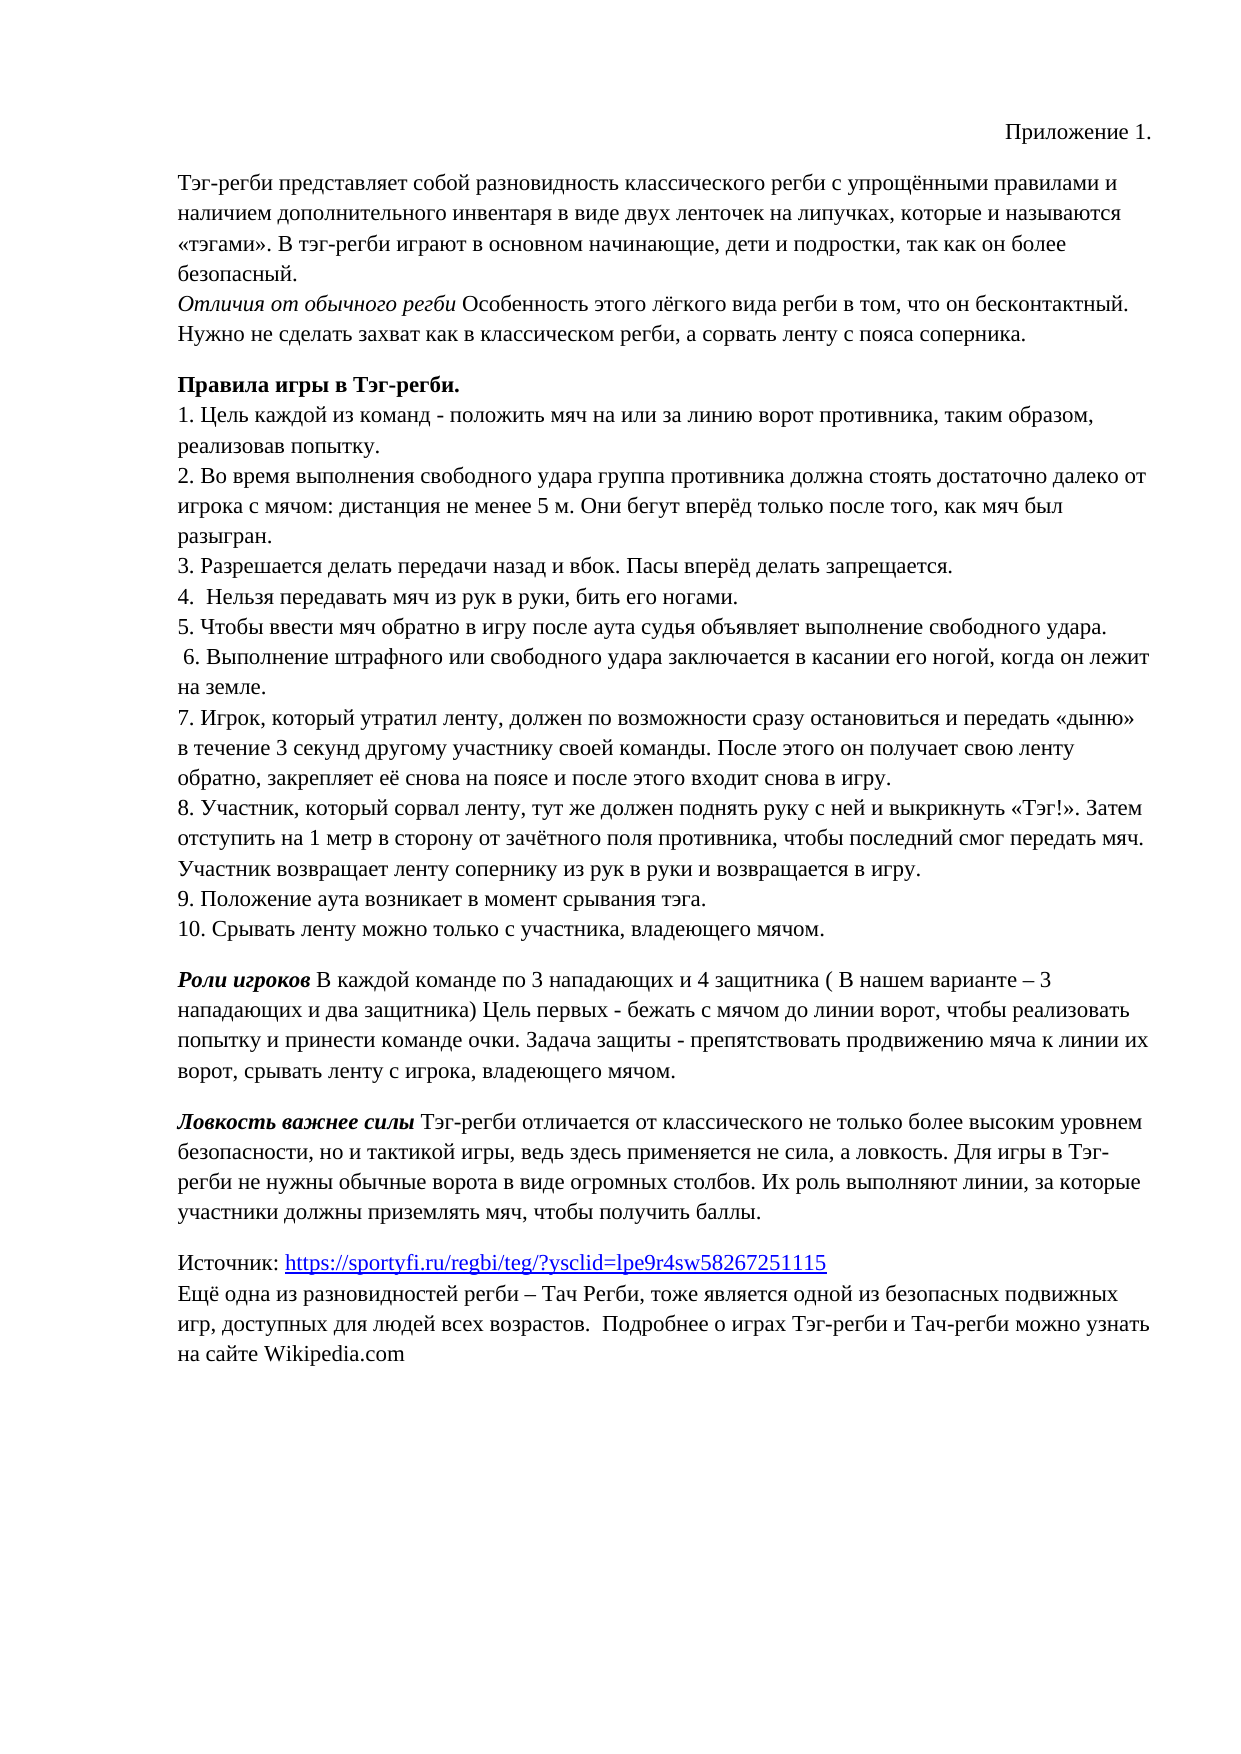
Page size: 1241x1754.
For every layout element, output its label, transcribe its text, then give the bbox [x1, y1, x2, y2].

text Приложение 1. [177, 118, 1152, 144]
text Ловкость важнее силы Тэг-регби отличается от классического не только более высоким уровнем безопасности, но и тактикой игры, ведь здесь применяется не сила, а ловкость. Для игры в Тэг-регби не нужны обычные ворота в виде огромных столбов. Их роль выполняют линии, за которые участники должны приземлять мяч, чтобы получить баллы. [177, 1108, 1152, 1225]
text Правила игры в Тэг-регби. 1. Цель каждой из команд - положить мяч на или за линию ворот противника, таким образом, реализовав попытку. 2. Во время выполнения свободного удара группа противника должна стоять достаточно далеко от игрока с мячом: дистанция не менее 5 м. Они бегут вперёд только после того, как мяч был разыгран. 3. Разрешается делать передачи назад и вбок. Пасы вперёд делать запрещается. 4. Нельзя передавать мяч из рук в руки, бить его ногами. 5. Чтобы ввести мяч обратно в игру после аута судья объявляет выполнение свободного удара. 6. Выполнение штрафного или свободного удара заключается в касании его ногой, когда он лежит на земле. 7. Игрок, который утратил ленту, должен по возможности сразу остановиться и передать «дыню» в течение 3 секунд другому участнику своей команды. После этого он получает свою ленту обратно, закрепляет её снова на поясе и после этого входит снова в игру. 8. Участник, который сорвал ленту, тут же должен поднять руку с ней и выкрикнуть «Тэг!». Затем отступить на 1 метр в сторону от зачётного поля противника, чтобы последний смог передать мяч. Участник возвращает ленту сопернику из рук в руки и возвращается в игру. 9. Положение аута возникает в момент срывания тэга. 10. Срывать ленту можно только с участника, владеющего мячом. [177, 371, 1152, 941]
text Тэг-регби представляет собой разновидность классического регби с упрощёнными правилами и наличием дополнительного инвентаря в виде двух ленточек на липучках, которые и называются «тэгами». В тэг-регби играют в основном начинающие, дети и подростки, так как он более безопасный. Отличия от обычного регби Особенность этого лёгкого вида регби в том, что он бесконтактный. Нужно не сделать захват как в классическом регби, а сорвать ленту с пояса соперника. [177, 169, 1152, 347]
text Роли игроков В каждой команде по 3 нападающих и 4 защитника ( В нашем варианте – 3 нападающих и два защитника) Цель первых - бежать с мячом до линии ворот, чтобы реализовать попытку и принести команде очки. Задача защиты - препятствовать продвижению мяча к линии их ворот, срывать ленту с игрока, владеющего мячом. [177, 966, 1152, 1083]
text Источник: https://sportyfi.ru/regbi/teg/?ysclid=lpe9r4sw58267251115 Ещё одна из разновидностей регби – Тач Регби, тоже является одной из безопасных подвижных игр, доступных для людей всех возрастов. Подробнее о играх Тэг-регби и Тач-регби можно узнать на сайте Wikipedia.com [177, 1249, 1152, 1366]
